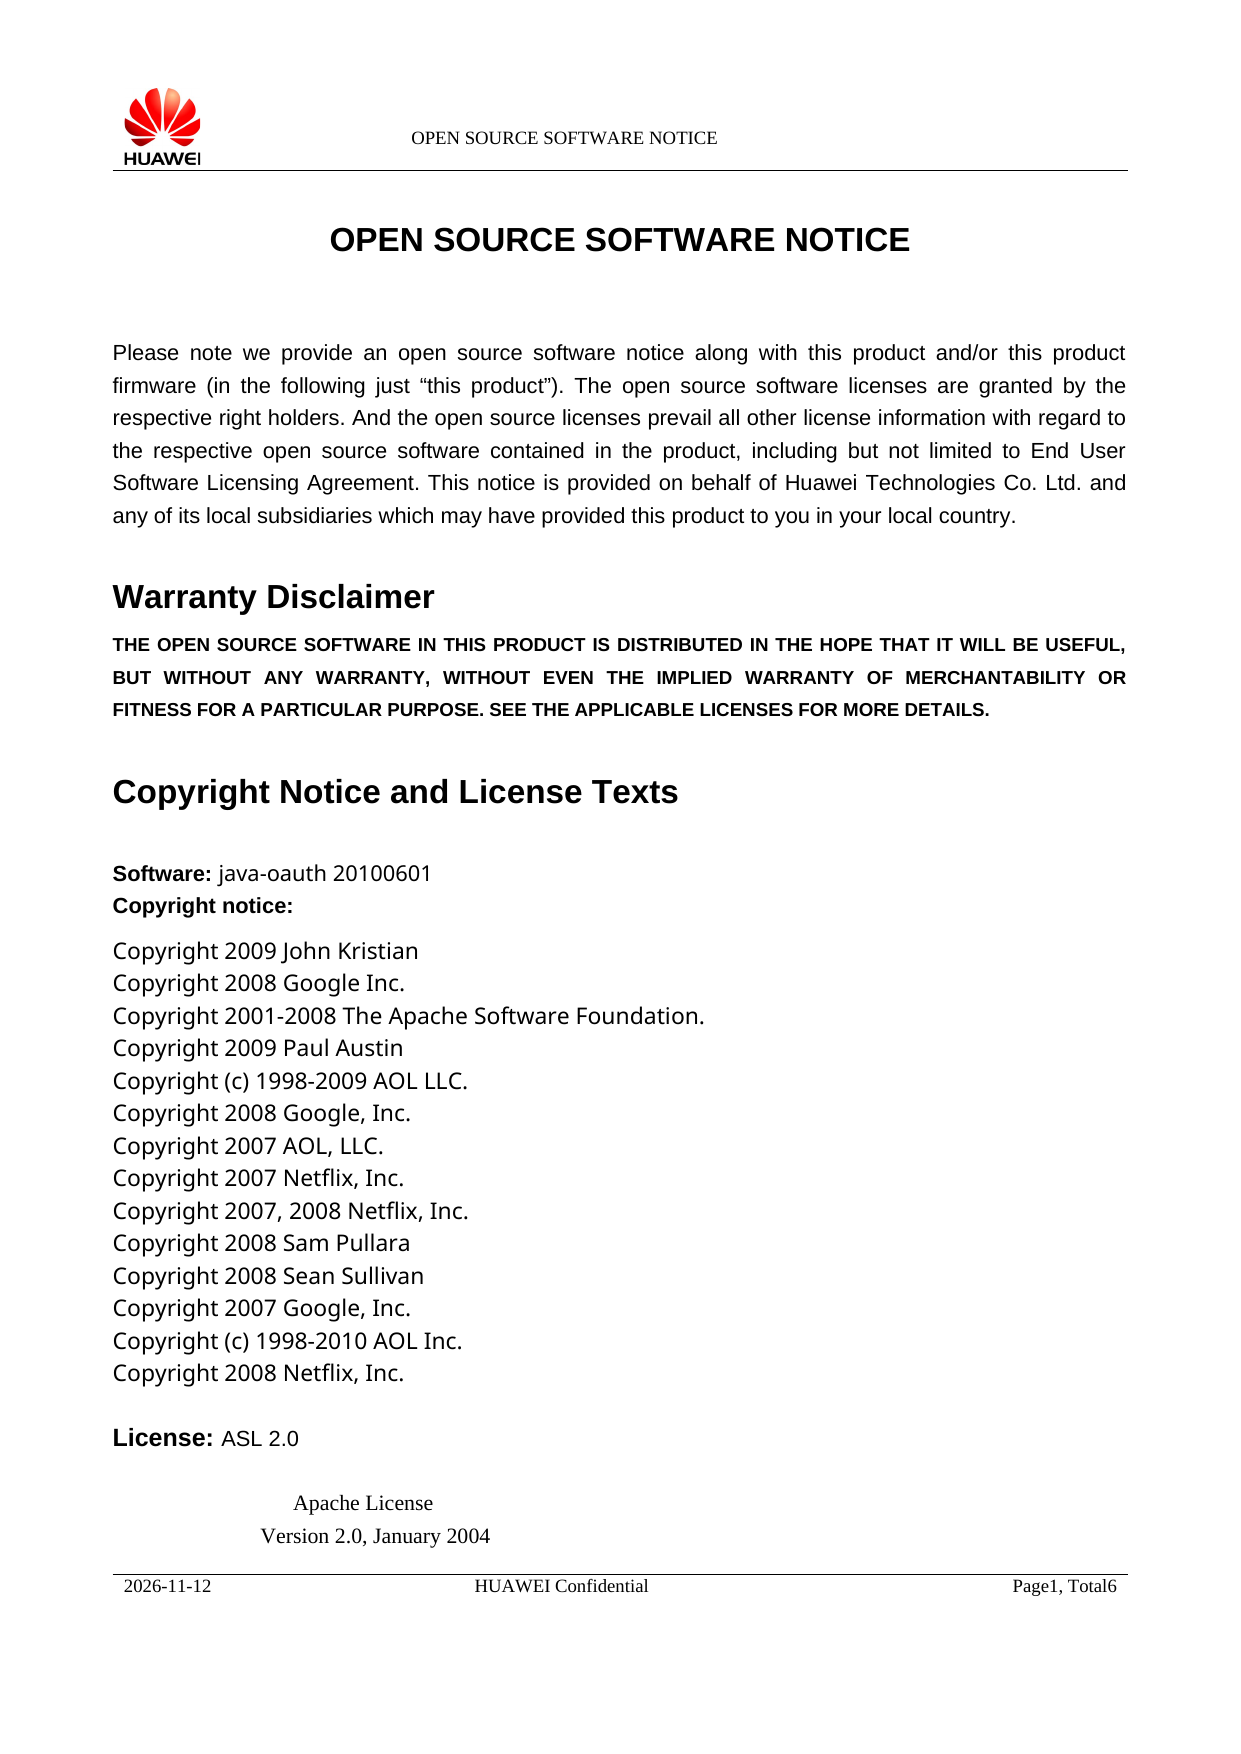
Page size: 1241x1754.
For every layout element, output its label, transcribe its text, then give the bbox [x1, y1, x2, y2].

text OPEN SOURCE SOFTWARE NOTICE [112, 206, 1128, 271]
picture [124, 88, 201, 165]
text Copyright Notice and License Texts [112, 759, 1128, 824]
text Copyright 2009 John Kristian Copyright 2008 Google Inc. Copyright 2001-2008 The Apache Software Foundation. Copyright 2009 Paul Austin Copyright (c) 1998-2009 AOL LLC. Copyright 2008 Google, Inc. Copyright 2007 AOL, LLC. Copyright 2007 Netflix, Inc. Copyright 2007, 2008 Netflix, Inc. Copyright 2008 Sam Pullara Copyright 2008 Sean Sullivan Copyright 2007 Google, Inc. Copyright (c) 1998-2010 AOL Inc. Copyright 2008 Netflix, Inc. [112, 934, 1128, 1421]
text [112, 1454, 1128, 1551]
text Warranty Disclaimer [112, 564, 1128, 629]
text The open source software in this product is distributed in the hope that it will be useful, but WITHOUT ANY WARRANTY, without even the implied warranty of MERCHANTABILITY or FITNESS FOR A PARTICULAR PURPOSE. See the applicable licenses for more details. [112, 629, 1128, 726]
text License: ASL 2.0 [112, 1421, 1128, 1454]
text Please note we provide an open source software notice along with this product and/or this product firmware (in the following just “this product”). The open source software licenses are granted by the respective right holders. And the open source licenses prevail all other license information with regard to the respective open source software contained in the product, including but not limited to End User Software Licensing Agreement. This notice is provided on behalf of Huawei Technologies Co. Ltd. and any of its local subsidiaries which may have provided this product to you in your local country. [112, 336, 1128, 531]
title Software: java-oauth 20100601 [112, 856, 1128, 889]
text Copyright notice: [112, 889, 1128, 921]
